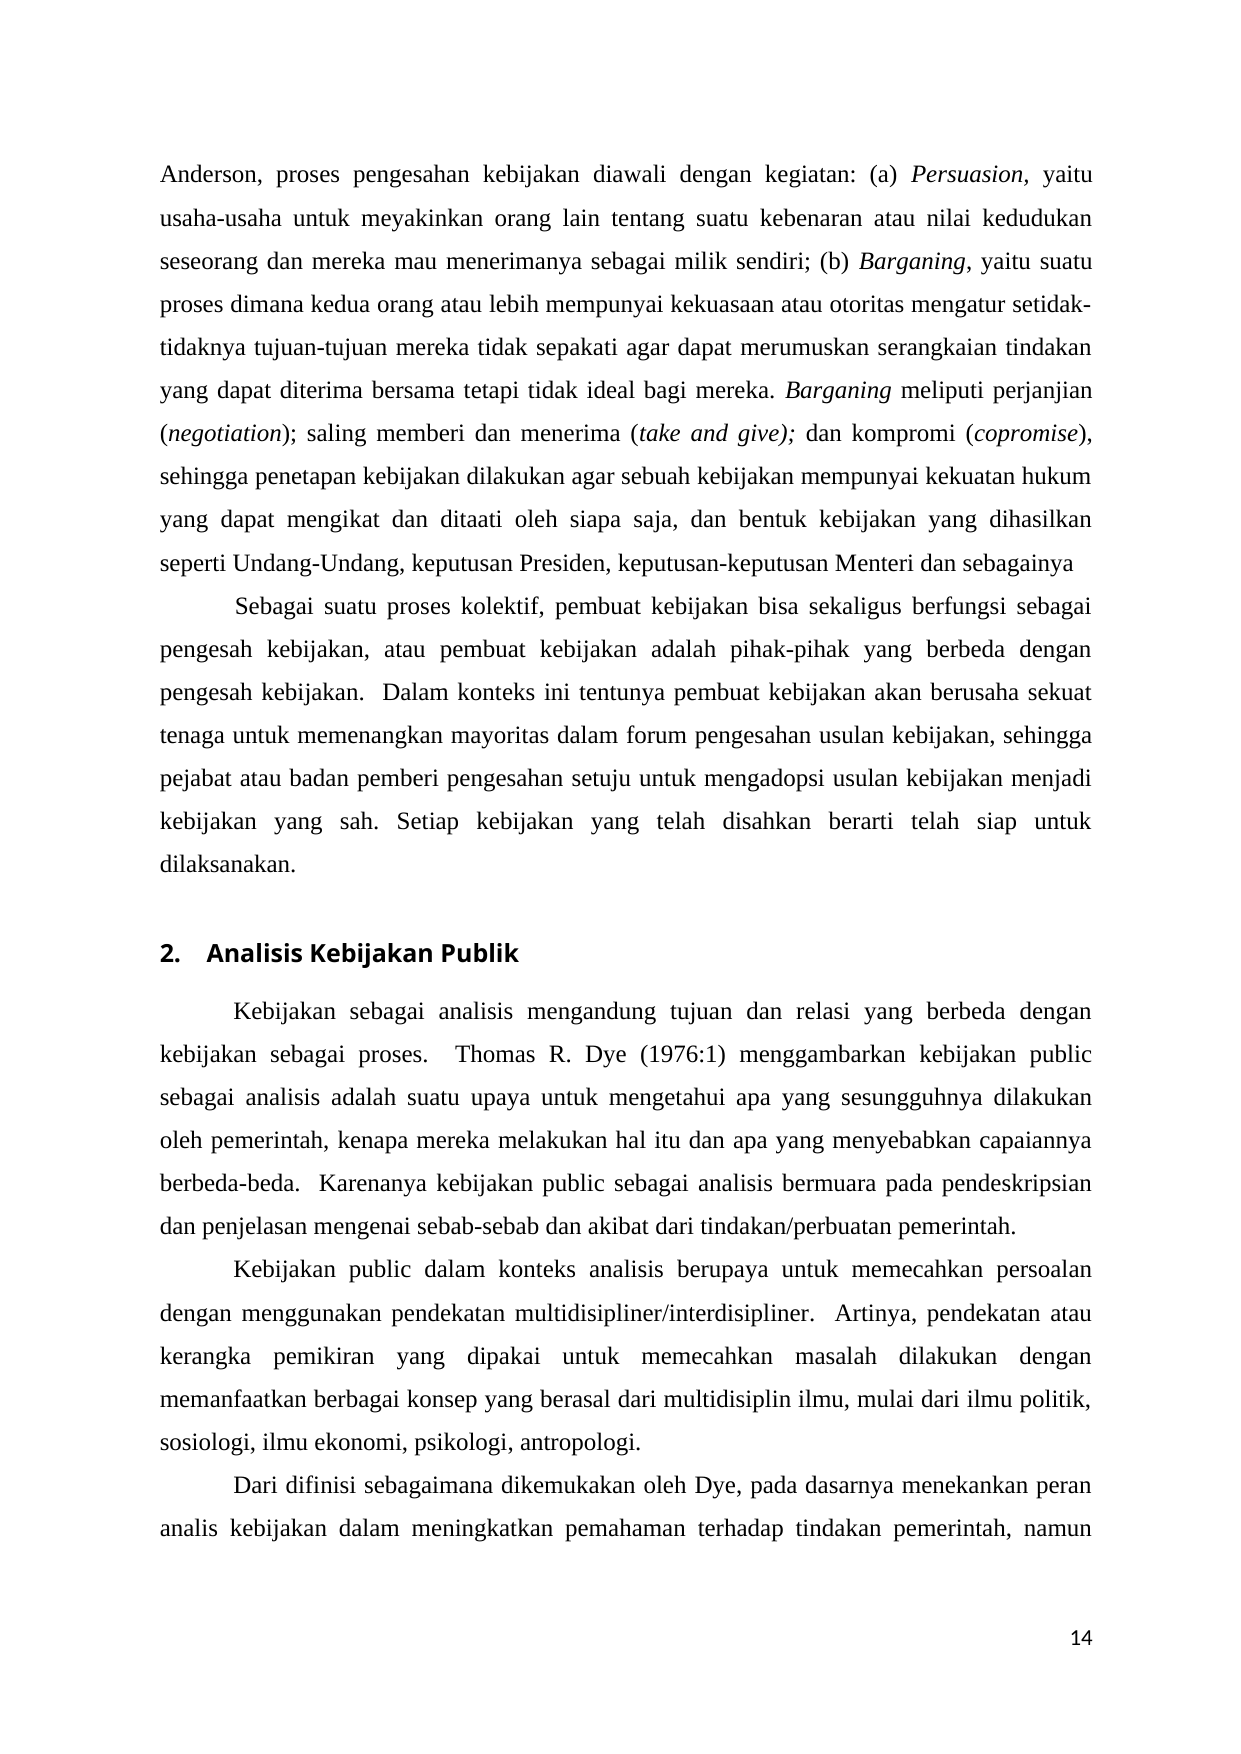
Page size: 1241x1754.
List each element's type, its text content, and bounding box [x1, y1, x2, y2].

text Kebijakan public dalam konteks analisis berupaya untuk memecahkan persoalan dengan menggunakan pendekatan multidisipliner/interdisipliner. Artinya, pendekatan atau kerangka pemikiran yang dipakai untuk memecahkan masalah dilakukan dengan memanfaatkan berbagai konsep yang berasal dari multidisiplin ilmu, mulai dari ilmu politik, sosiologi, ilmu ekonomi, psikologi, antropologi. [159, 1254, 1092, 1456]
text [159, 1470, 1092, 1542]
list Analisis Kebijakan Publik [159, 936, 1092, 970]
text Kebijakan sebagai analisis mengandung tujuan dan relasi yang berbeda dengan kebijakan sebagai proses. Thomas R. Dye (1976:1) menggambarkan kebijakan public sebagai analisis adalah suatu upaya untuk mengetahui apa yang sesungguhnya dilakukan oleh pemerintah, kenapa mereka melakukan hal itu dan apa yang menyebabkan capaiannya berbeda-beda. Karenanya kebijakan public sebagai analisis bermuara pada pendeskripsian dan penjelasan mengenai sebab-sebab dan akibat dari tindakan/perbuatan pemerintah. [159, 996, 1092, 1240]
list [159, 159, 1092, 576]
text Sebagai suatu proses kolektif, pembuat kebijakan bisa sekaligus berfungsi sebagai pengesah kebijakan, atau pembuat kebijakan adalah pihak-pihak yang berbeda dengan pengesah kebijakan. Dalam konteks ini tentunya pembuat kebijakan akan berusaha sekuat tenaga untuk memenangkan mayoritas dalam forum pengesahan usulan kebijakan, sehingga pejabat atau badan pemberi pengesahan setuju untuk mengadopsi usulan kebijakan menjadi kebijakan yang sah. Setiap kebijakan yang telah disahkan berarti telah siap untuk dilaksanakan. [159, 591, 1092, 878]
